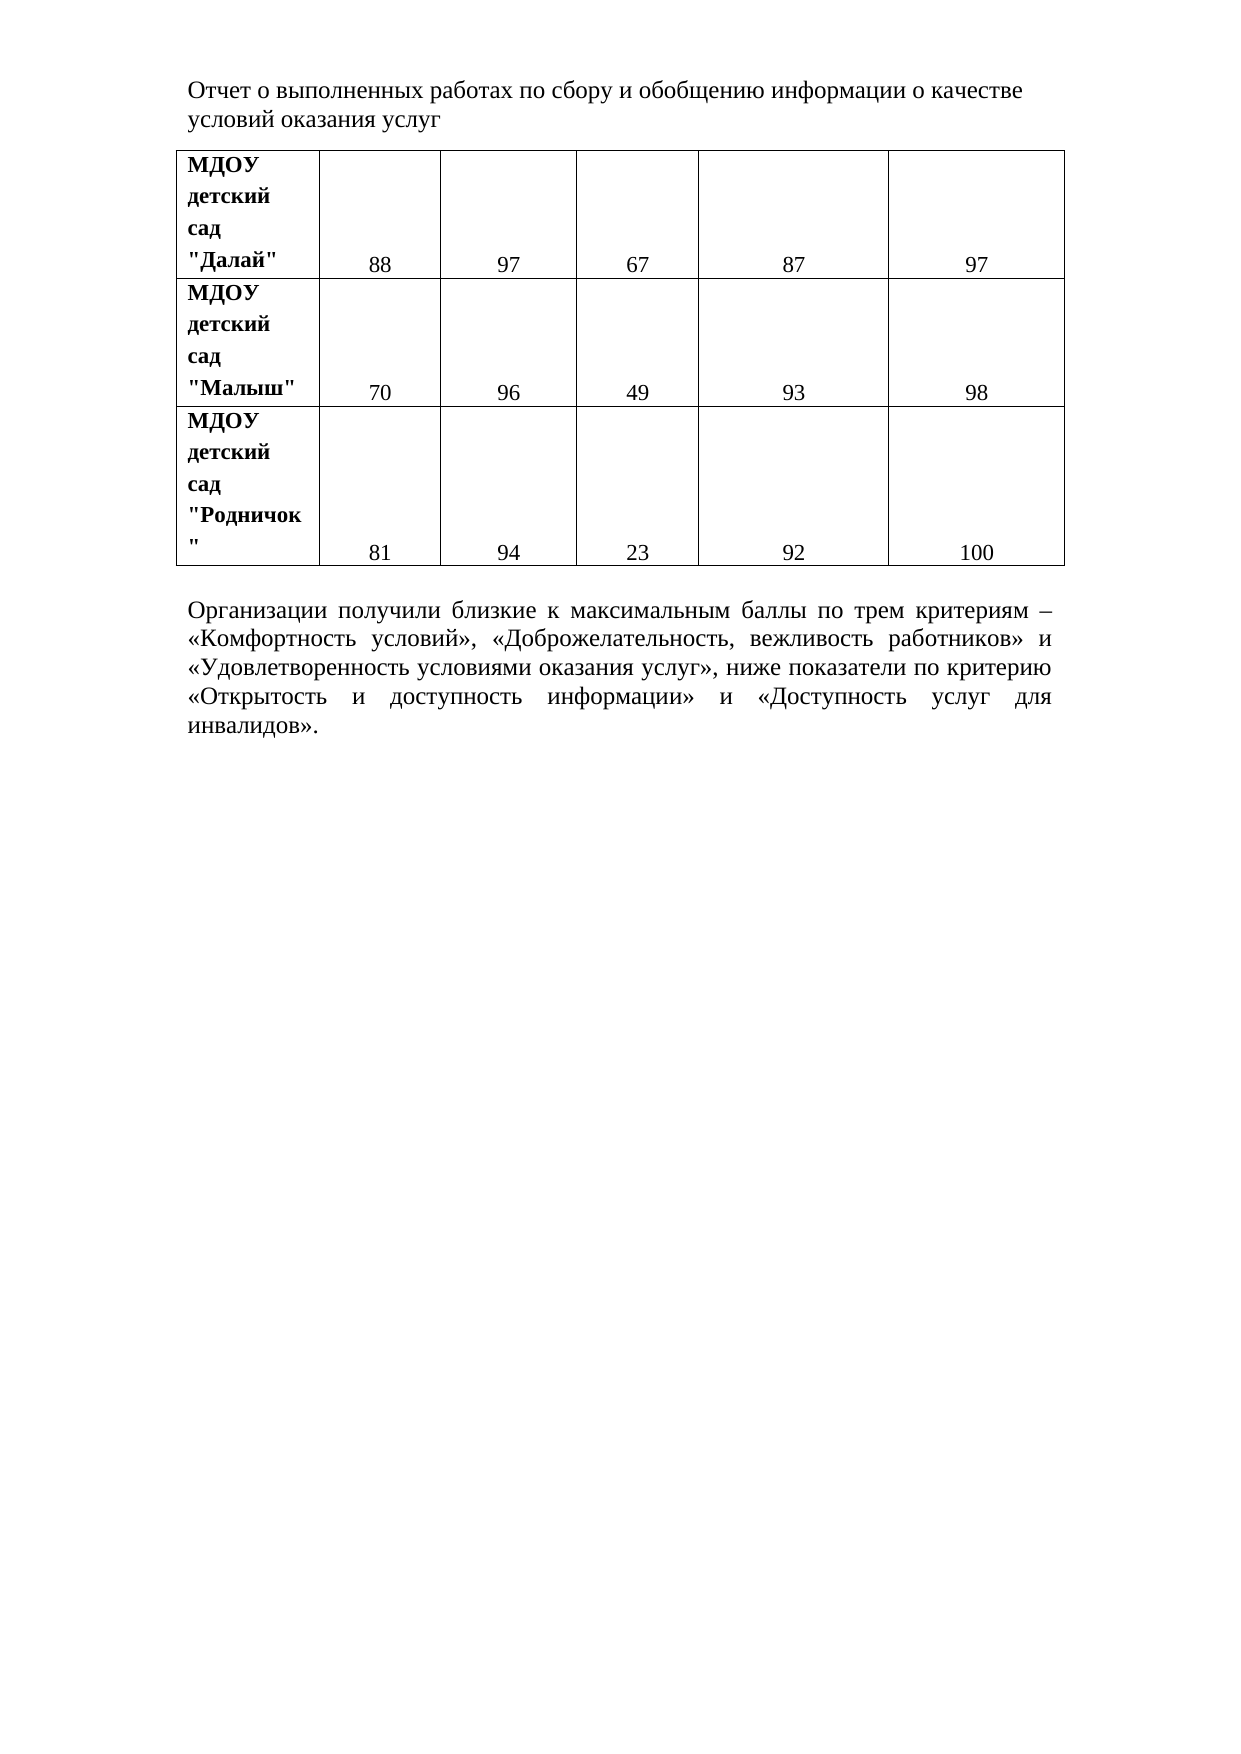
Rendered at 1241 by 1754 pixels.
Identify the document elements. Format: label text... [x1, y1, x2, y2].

table_cell 94 [441, 407, 576, 565]
table_cell 88 [320, 151, 440, 278]
table_cell 100 [889, 407, 1064, 565]
table_cell 23 [577, 407, 698, 565]
table_cell МДОУ детский сад "Малыш" [177, 279, 319, 406]
table_cell МДОУ детский сад "Далай" [177, 151, 319, 278]
table_cell 98 [889, 279, 1064, 406]
table_cell 96 [441, 279, 576, 406]
table_cell 49 [577, 279, 698, 406]
table_cell 87 [699, 151, 888, 278]
table_cell МДОУ детский сад "Родничок" [177, 407, 319, 565]
table_cell 70 [320, 279, 440, 406]
table_cell 92 [699, 407, 888, 565]
table_cell 97 [889, 151, 1064, 278]
table_cell 81 [320, 407, 440, 565]
table_cell 67 [577, 151, 698, 278]
text Организации получили близкие к максимальным баллы по трем критериям – «Комфортность условий», «Доброжелательность, вежливость работников» и «Удовлетворенность условиями оказания услуг», ниже показатели по критерию «Открытость и доступность информации» и «Доступность услуг для инвалидов». [187, 595, 1053, 738]
table_cell 97 [441, 151, 576, 278]
table_cell 93 [699, 279, 888, 406]
